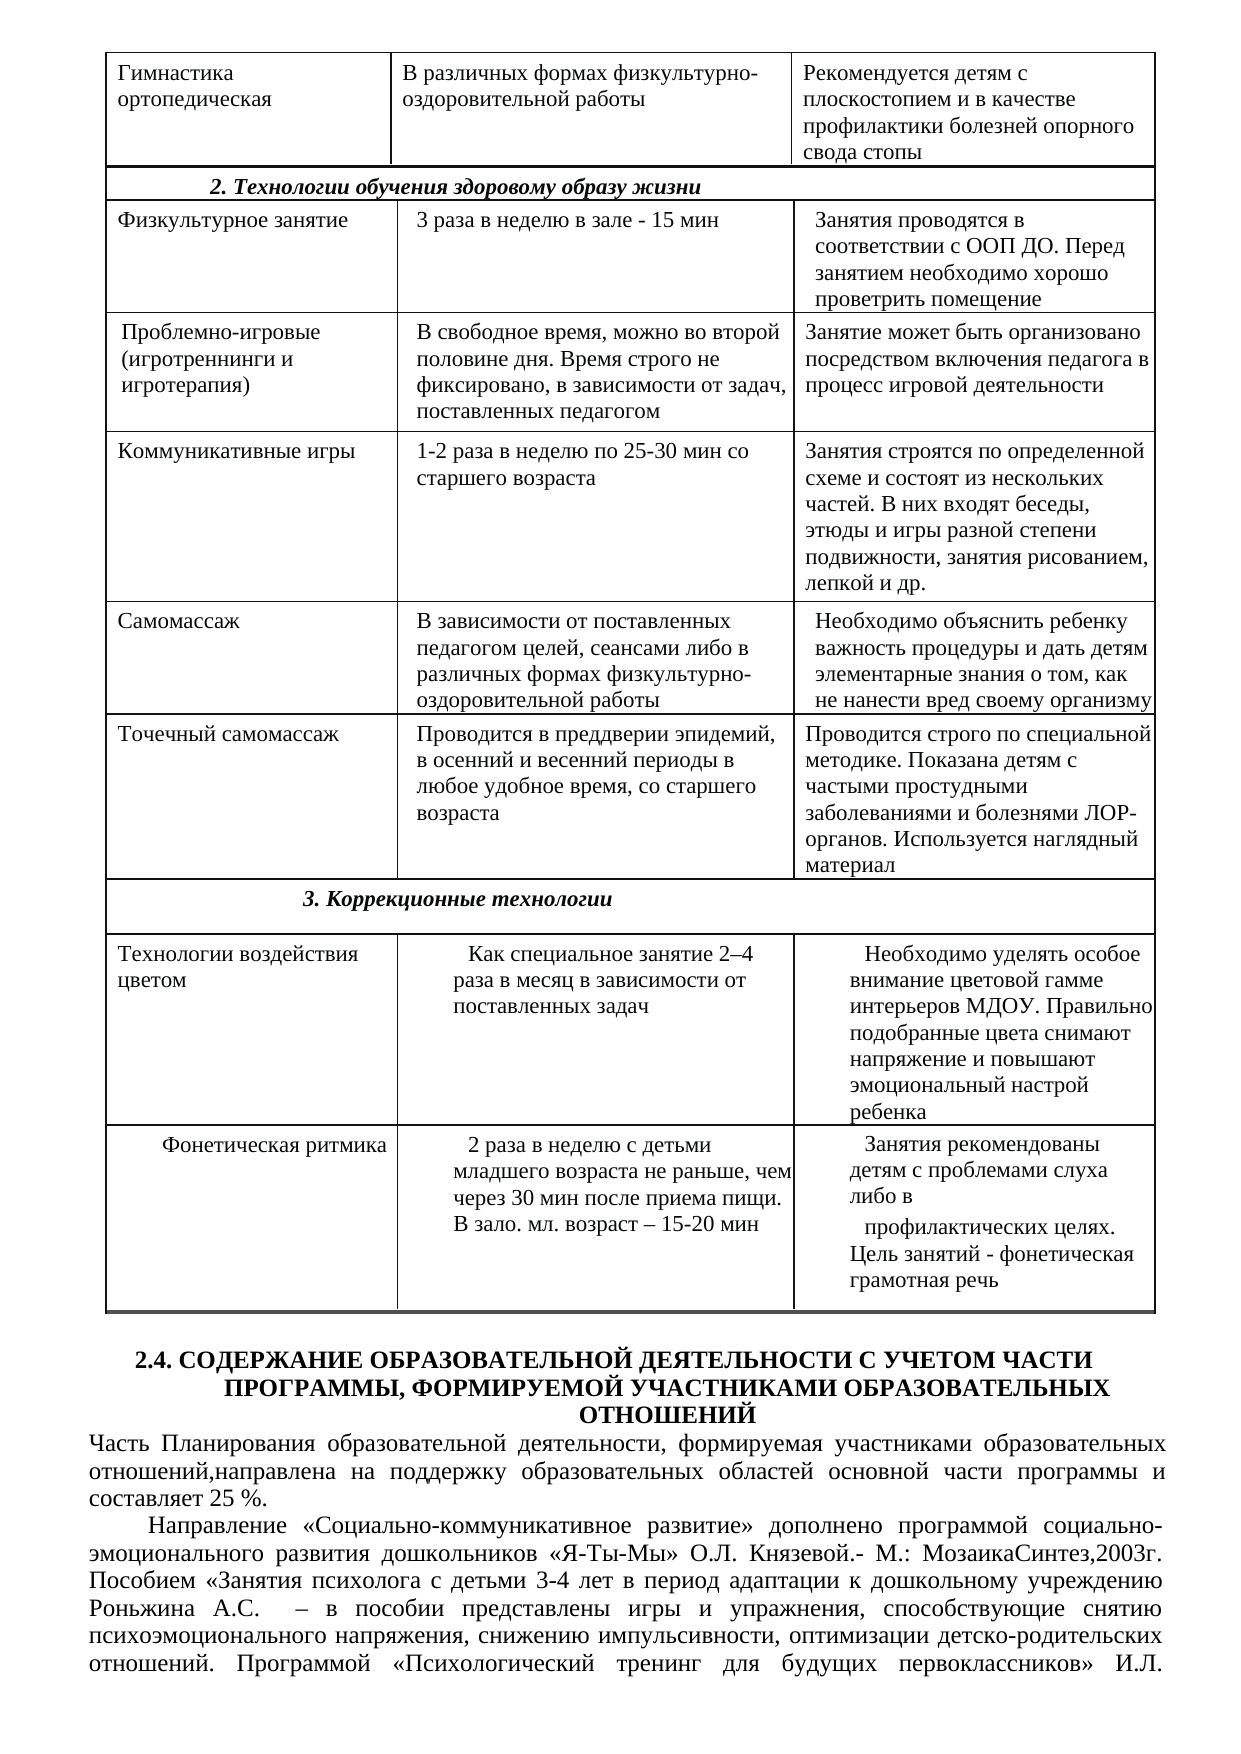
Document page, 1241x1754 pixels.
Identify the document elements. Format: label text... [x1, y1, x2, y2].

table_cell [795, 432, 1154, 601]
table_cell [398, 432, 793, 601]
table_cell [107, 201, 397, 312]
text Часть Планирования образовательной деятельности, формируемая участниками образовательных отношений,направлена на поддержку образовательных областей основной части программы и составляет 25 %. [89, 1429, 1167, 1512]
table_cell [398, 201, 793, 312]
text 2.4. СОДЕРЖАНИЕ ОБРАЗОВАТЕЛЬНОЙ ДЕЯТЕЛЬНОСТИ С УЧЕТОМ ЧАСТИ ПРОГРАММЫ, ФОРМИРУЕМОЙ УЧАСТНИКАМИ ОБРАЗОВАТЕЛЬНЫХ ОТНОШЕНИЙ [60, 1347, 1167, 1429]
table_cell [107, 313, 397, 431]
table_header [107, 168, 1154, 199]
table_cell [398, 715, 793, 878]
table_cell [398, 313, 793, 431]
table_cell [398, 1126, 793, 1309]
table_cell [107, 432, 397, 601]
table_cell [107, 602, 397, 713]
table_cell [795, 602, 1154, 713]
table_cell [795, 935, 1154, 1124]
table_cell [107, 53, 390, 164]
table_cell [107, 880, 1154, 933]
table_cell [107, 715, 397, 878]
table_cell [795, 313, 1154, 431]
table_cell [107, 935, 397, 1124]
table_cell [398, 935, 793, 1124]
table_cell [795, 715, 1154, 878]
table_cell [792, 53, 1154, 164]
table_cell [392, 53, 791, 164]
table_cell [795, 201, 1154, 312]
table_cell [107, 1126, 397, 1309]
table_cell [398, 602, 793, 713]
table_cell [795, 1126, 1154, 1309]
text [89, 1512, 1163, 1676]
